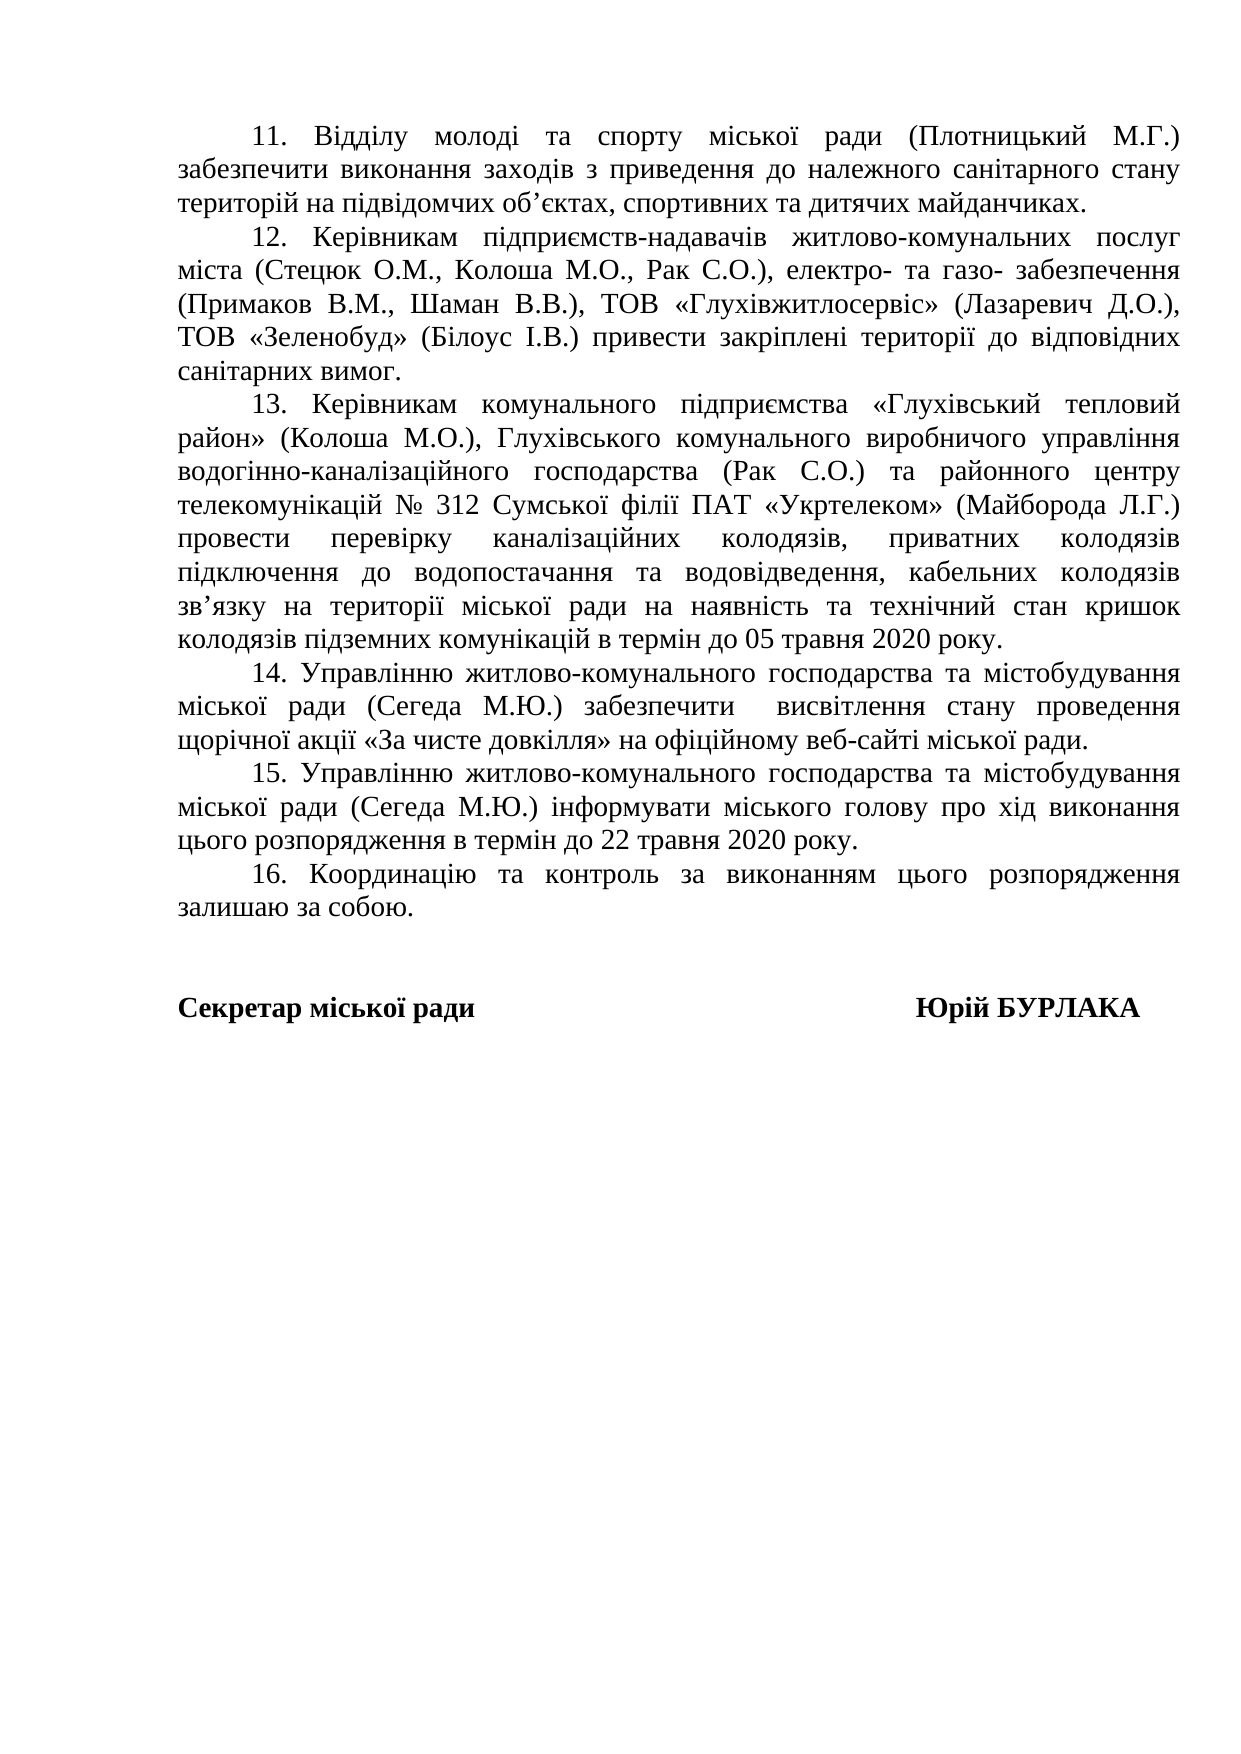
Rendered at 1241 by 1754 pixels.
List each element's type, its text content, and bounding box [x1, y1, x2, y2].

text 13. Керівникам комунального підприємства «Глухівський тепловий район» (Колоша М.О.), Глухівського комунального виробничого управління водогінно-каналізаційного господарства (Рак С.О.) та районного центру телекомунікацій № 312 Сумської філії ПАТ «Укртелеком» (Майборода Л.Г.) провести перевірку каналізаційних колодязів, приватних колодязів підключення до водопостачання та водовідведення, кабельних колодязів зв’язку на території міської ради на наявність та технічний стан кришок колодязів підземних комунікацій в термін до 05 травня 2020 року. [177, 386, 1181, 655]
text 15. Управлінню житлово-комунального господарства та містобудування міської ради (Сегеда М.Ю.) інформувати міського голову про хід виконання цього розпорядження в термін до 22 травня 2020 року. [177, 755, 1181, 856]
text 12. Керівникам підприємств-надавачів житлово-комунальних послуг міста (Стецюк О.М., Колоша М.О., Рак С.О.), електро- та газо- забезпечення (Примаков В.М., Шаман В.В.), ТОВ «Глухівжитлосервіс» (Лазаревич Д.О.), ТОВ «Зеленобуд» (Білоус І.В.) привести закріплені території до відповідних санітарних вимог. [177, 219, 1181, 386]
subtitle Секретар міської ради Юрій БУРЛАКА [177, 990, 1181, 1024]
text 16. Координацію та контроль за виконанням цього розпорядження залишаю за собою. [177, 856, 1181, 923]
text 14. Управлінню житлово-комунального господарства та містобудування міської ради (Сегеда М.Ю.) забезпечити висвітлення стану проведення щорічної акції «За чисте довкілля» на офіційному веб-сайті міської ради. [177, 655, 1181, 755]
text 11. Відділу молоді та спорту міської ради (Плотницький М.Г.) забезпечити виконання заходів з приведення до належного санітарного стану територій на підвідомчих об’єктах, спортивних та дитячих майданчиках. [177, 118, 1181, 219]
